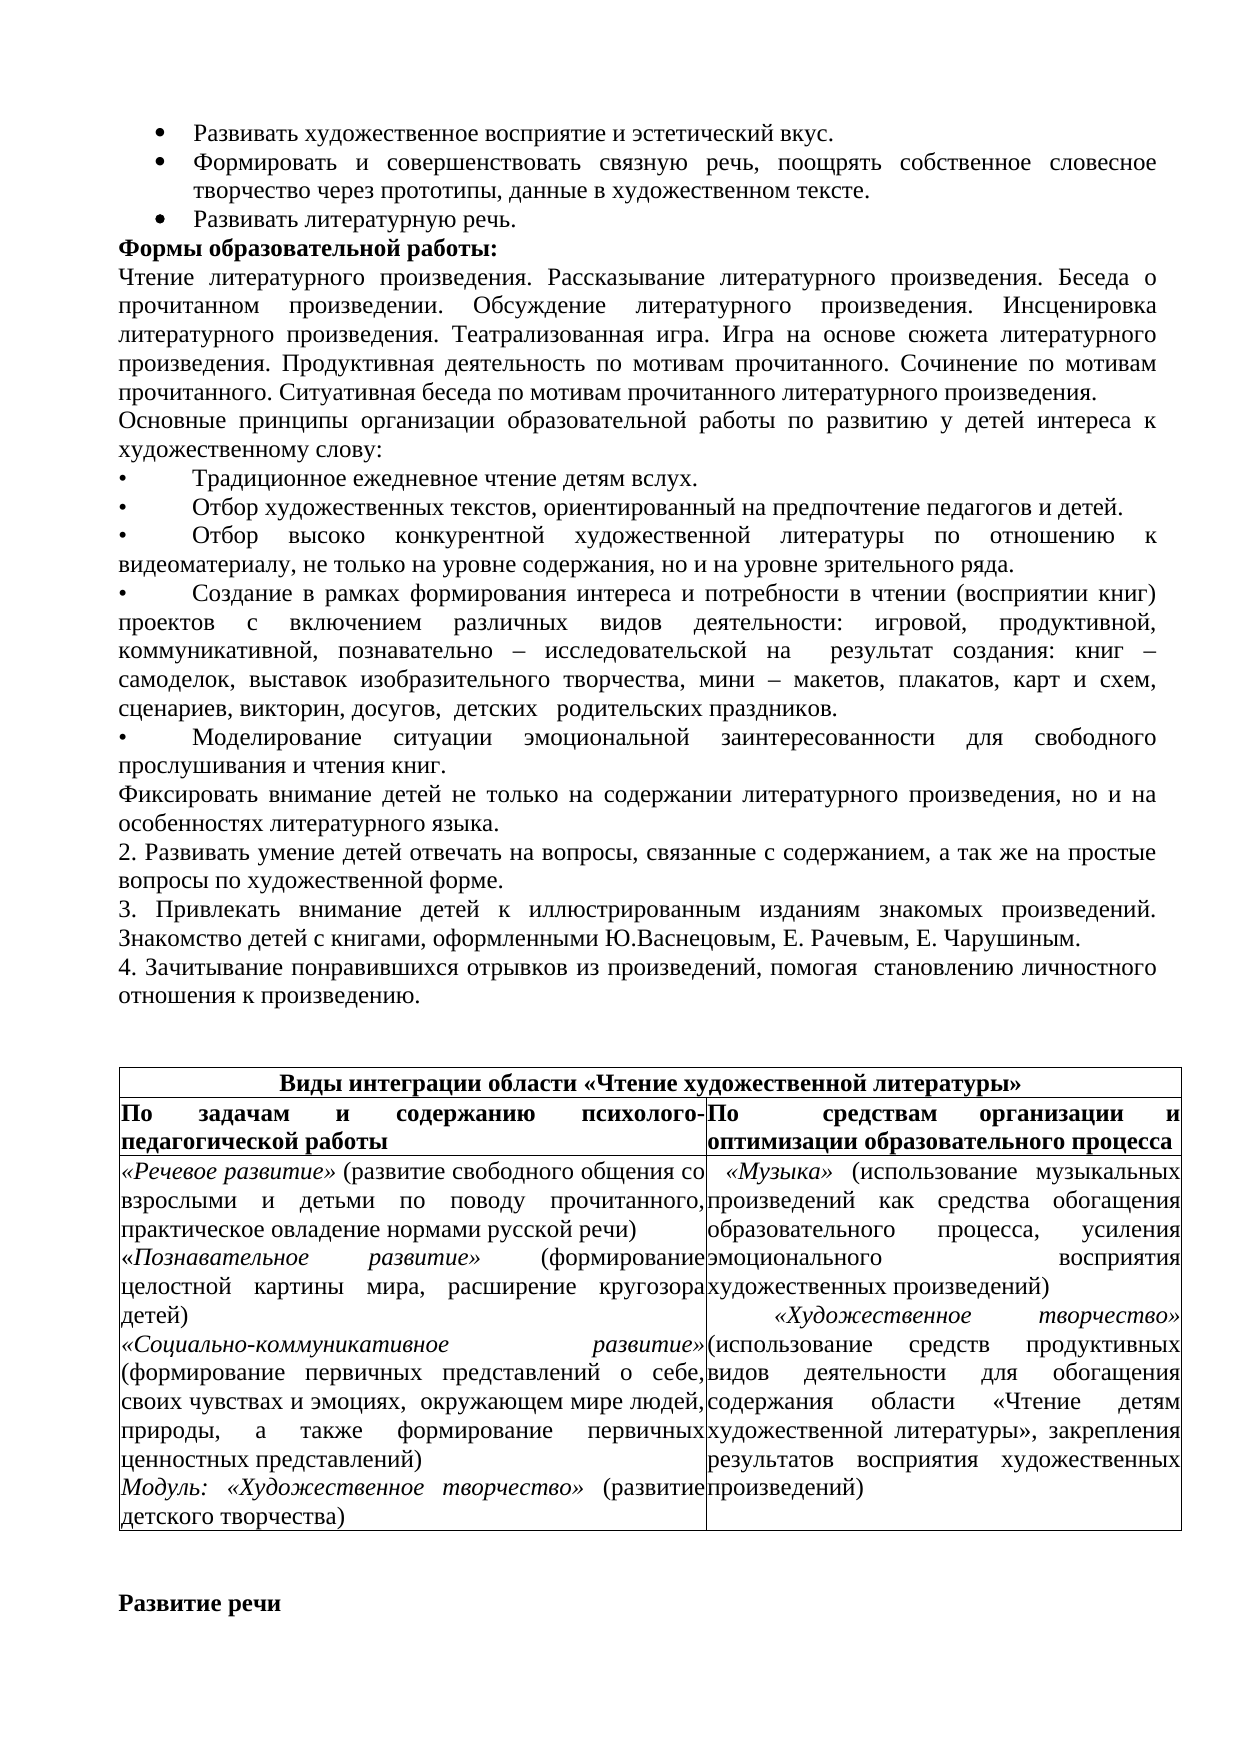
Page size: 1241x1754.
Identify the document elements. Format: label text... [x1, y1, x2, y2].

text 4. Зачитывание понравившихся отрывков из произведений, помогая становлению личностного отношения к произведению. [118, 952, 1157, 1009]
table_header Виды интеграции области «Чтение художественной литературы» [120, 1068, 1181, 1097]
list Формировать и совершенствовать связную речь, поощрять собственное словесное творчество через прототипы, данные в художественном тексте. [156, 147, 1157, 204]
text • Моделирование ситуации эмоциональной заинтересованности для свободного прослушивания и чтения книг. [118, 722, 1157, 779]
list Развивать литературную речь. [156, 204, 1157, 233]
text • Создание в рамках формирования интереса и потребности в чтении (восприятии книг) проектов с включением различных видов деятельности: игровой, продуктивной, коммуникативной, познавательно – исследовательской на результат создания: книг – самоделок, выставок изобразительного творчества, мини – макетов, плакатов, карт и схем, сценариев, викторин, досугов, детских родительских праздников. [118, 578, 1157, 722]
text • Отбор высоко конкурентной художественной литературы по отношению к видеоматериалу, не только на уровне содержания, но и на уровне зрительного ряда. [118, 521, 1157, 578]
text Основные принципы организации образовательной работы по развитию у детей интереса к художественному слову: [118, 406, 1157, 463]
text Формы образовательной работы: [118, 233, 1157, 262]
text • Отбор художественных текстов, ориентированный на предпочтение педагогов и детей. [118, 492, 1157, 521]
text Чтение литературного произведения. Рассказывание литературного произведения. Беседа о прочитанном произведении. Обсуждение литературного произведения. Инсценировка литературного произведения. Театрализованная игра. Игра на основе сюжета литературного произведения. Продуктивная деятельность по мотивам прочитанного. Сочинение по мотивам прочитанного. Ситуативная беседа по мотивам прочитанного литературного произведения. [118, 262, 1157, 406]
text Фиксировать внимание детей не только на содержании литературного произведения, но и на особенностях литературного языка. [118, 779, 1157, 837]
text 2. Развивать умение детей отвечать на вопросы, связанные с содержанием, а так же на простые вопросы по художественной форме. [118, 837, 1157, 894]
list Развивать художественное восприятие и эстетический вкус. [156, 118, 1157, 147]
text 3. Привлекать внимание детей к иллюстрированным изданиям знакомых произведений. Знакомство детей с книгами, оформленными Ю.Васнецовым, Е. Рачевым, Е. Чарушиным. [118, 894, 1157, 952]
text • Традиционное ежедневное чтение детям вслух. [118, 463, 1157, 492]
table_cell По средствам организации и оптимизации образовательного процесса [707, 1098, 1181, 1155]
text Развитие речи [118, 1588, 1157, 1617]
table_cell По задачам и содержанию психолого-педагогической работы [120, 1098, 706, 1155]
table_cell «Музыка» (использование музыкальных произведений как средства обогащения образовательного процесса, усиления эмоционального восприятия художественных произведений) «Художественное творчество» (использование средств продуктивных видов деятельности для обогащения содержания области «Чтение детям художественной литературы», закрепления результатов восприятия художественных произведений) [707, 1156, 1181, 1530]
table_cell «Речевое развитие» (развитие свободного общения со взрослыми и детьми по поводу прочитанного, практическое овладение нормами русской речи) «Познавательное развитие» (формирование целостной картины мира, расширение кругозора детей) «Социально-коммуникативное развитие» (формирование первичных представлений о себе, своих чувствах и эмоциях, окружающем мире людей, природы, а также формирование первичных ценностных представлений) Модуль: «Художественное творчество» (развитие детского творчества) [120, 1156, 706, 1530]
